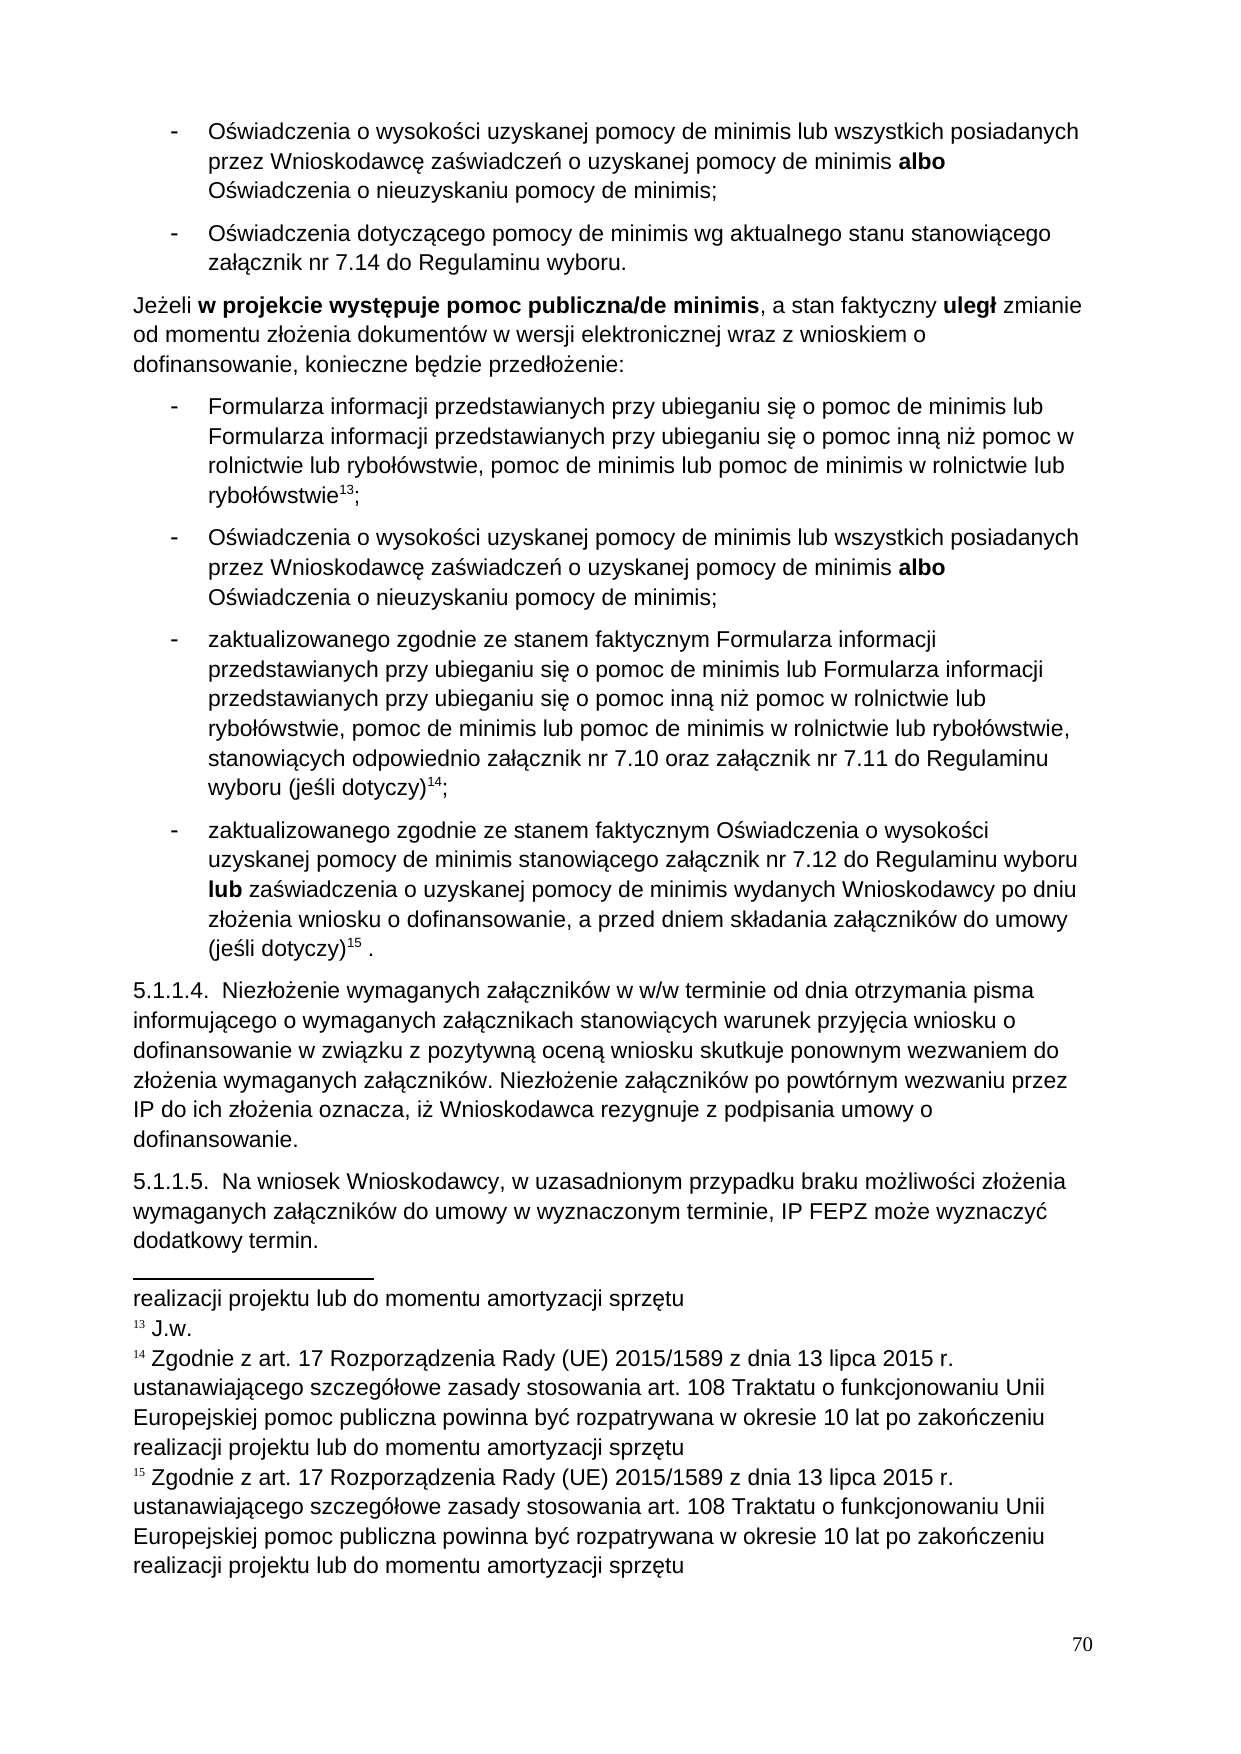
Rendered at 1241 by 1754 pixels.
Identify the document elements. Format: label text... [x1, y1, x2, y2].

list zaktualizowanego zgodnie ze stanem faktycznym Formularza informacji przedstawianych przy ubieganiu się o pomoc de minimis lub Formularza informacji przedstawianych przy ubieganiu się o pomoc inną niż pomoc w rolnictwie lub rybołówstwie, pomoc de minimis lub pomoc de minimis w rolnictwie lub rybołówstwie, stanowiących odpowiednio załącznik nr 7.10 oraz załącznik nr 7.11 do Regulaminu wyboru (jeśli dotyczy); [170, 626, 1092, 801]
list Niezłożenie wymaganych załączników w w/w terminie od dnia otrzymania pisma informującego o wymaganych załącznikach stanowiących warunek przyjęcia wniosku o dofinansowanie w związku z pozytywną oceną wniosku skutkuje ponownym wezwaniem do złożenia wymaganych załączników. Niezłożenie załączników po powtórnym wezwaniu przez IP do ich złożenia oznacza, iż Wnioskodawca rezygnuje z podpisania umowy o dofinansowanie. [133, 977, 1092, 1152]
text Jeżeli w projekcie występuje pomoc publiczna/de minimis, a stan faktyczny uległ zmianie od momentu złożenia dokumentów w wersji elektronicznej wraz z wnioskiem o dofinansowanie, konieczne będzie przedłożenie: [133, 292, 1092, 377]
list zaktualizowanego zgodnie ze stanem faktycznym Oświadczenia o wysokości uzyskanej pomocy de minimis stanowiącego załącznik nr 7.12 do Regulaminu wyboru lub zaświadczenia o uzyskanej pomocy de minimis wydanych Wnioskodawcy po dniu złożenia wniosku o dofinansowanie, a przed dniem składania załączników do umowy (jeśli dotyczy) . [170, 817, 1092, 962]
list Oświadczenia o wysokości uzyskanej pomocy de minimis lub wszystkich posiadanych przez Wnioskodawcę zaświadczeń o uzyskanej pomocy de minimis albo Oświadczenia o nieuzyskaniu pomocy de minimis; [170, 524, 1092, 610]
list Na wniosek Wnioskodawcy, w uzasadnionym przypadku braku możliwości złożenia wymaganych załączników do umowy w wyznaczonym terminie, IP FEPZ może wyznaczyć dodatkowy termin. [133, 1168, 1092, 1254]
list Oświadczenia dotyczącego pomocy de minimis wg aktualnego stanu stanowiącego załącznik nr 7.14 do Regulaminu wyboru. [170, 220, 1092, 276]
list Oświadczenia o wysokości uzyskanej pomocy de minimis lub wszystkich posiadanych przez Wnioskodawcę zaświadczeń o uzyskanej pomocy de minimis albo Oświadczenia o nieuzyskaniu pomocy de minimis; [170, 118, 1092, 204]
